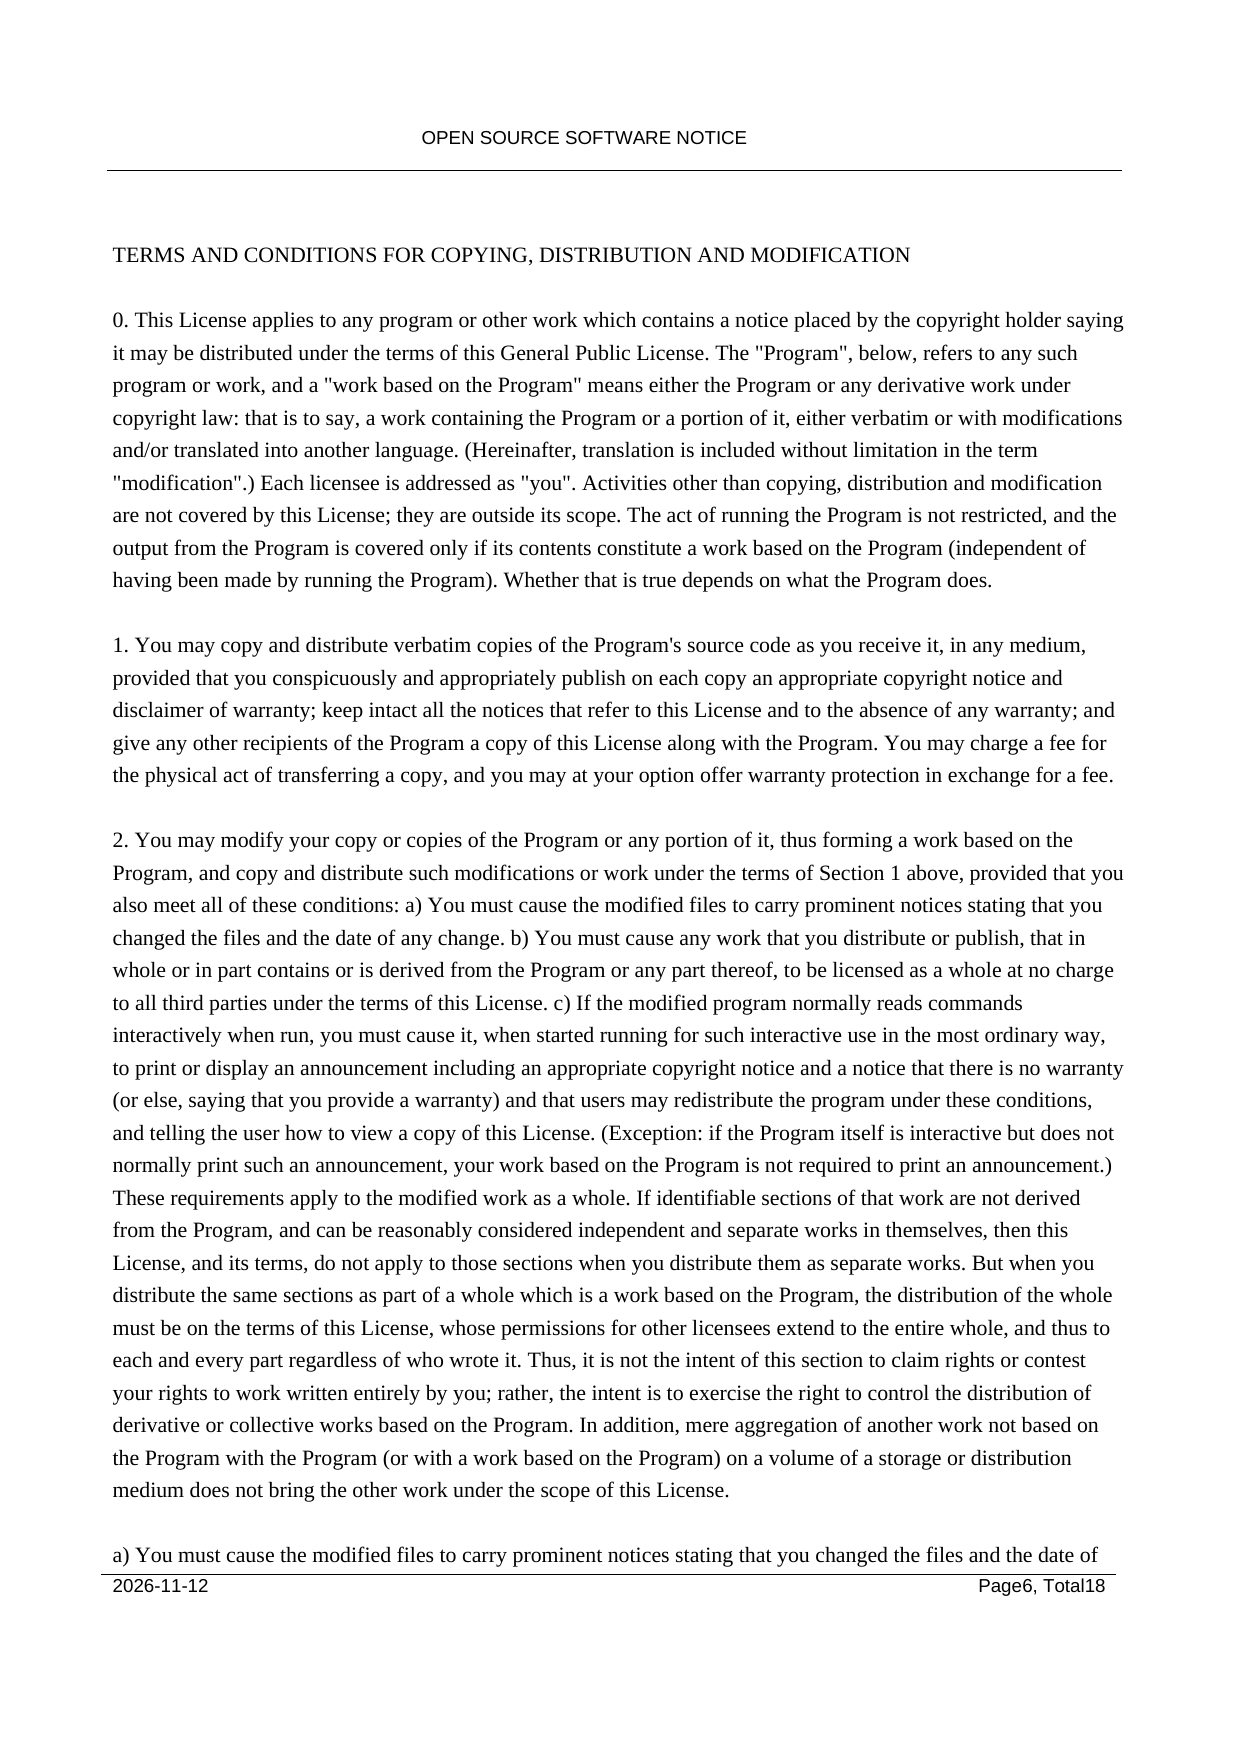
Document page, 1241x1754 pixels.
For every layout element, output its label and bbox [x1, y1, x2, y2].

text [112, 206, 1128, 1571]
